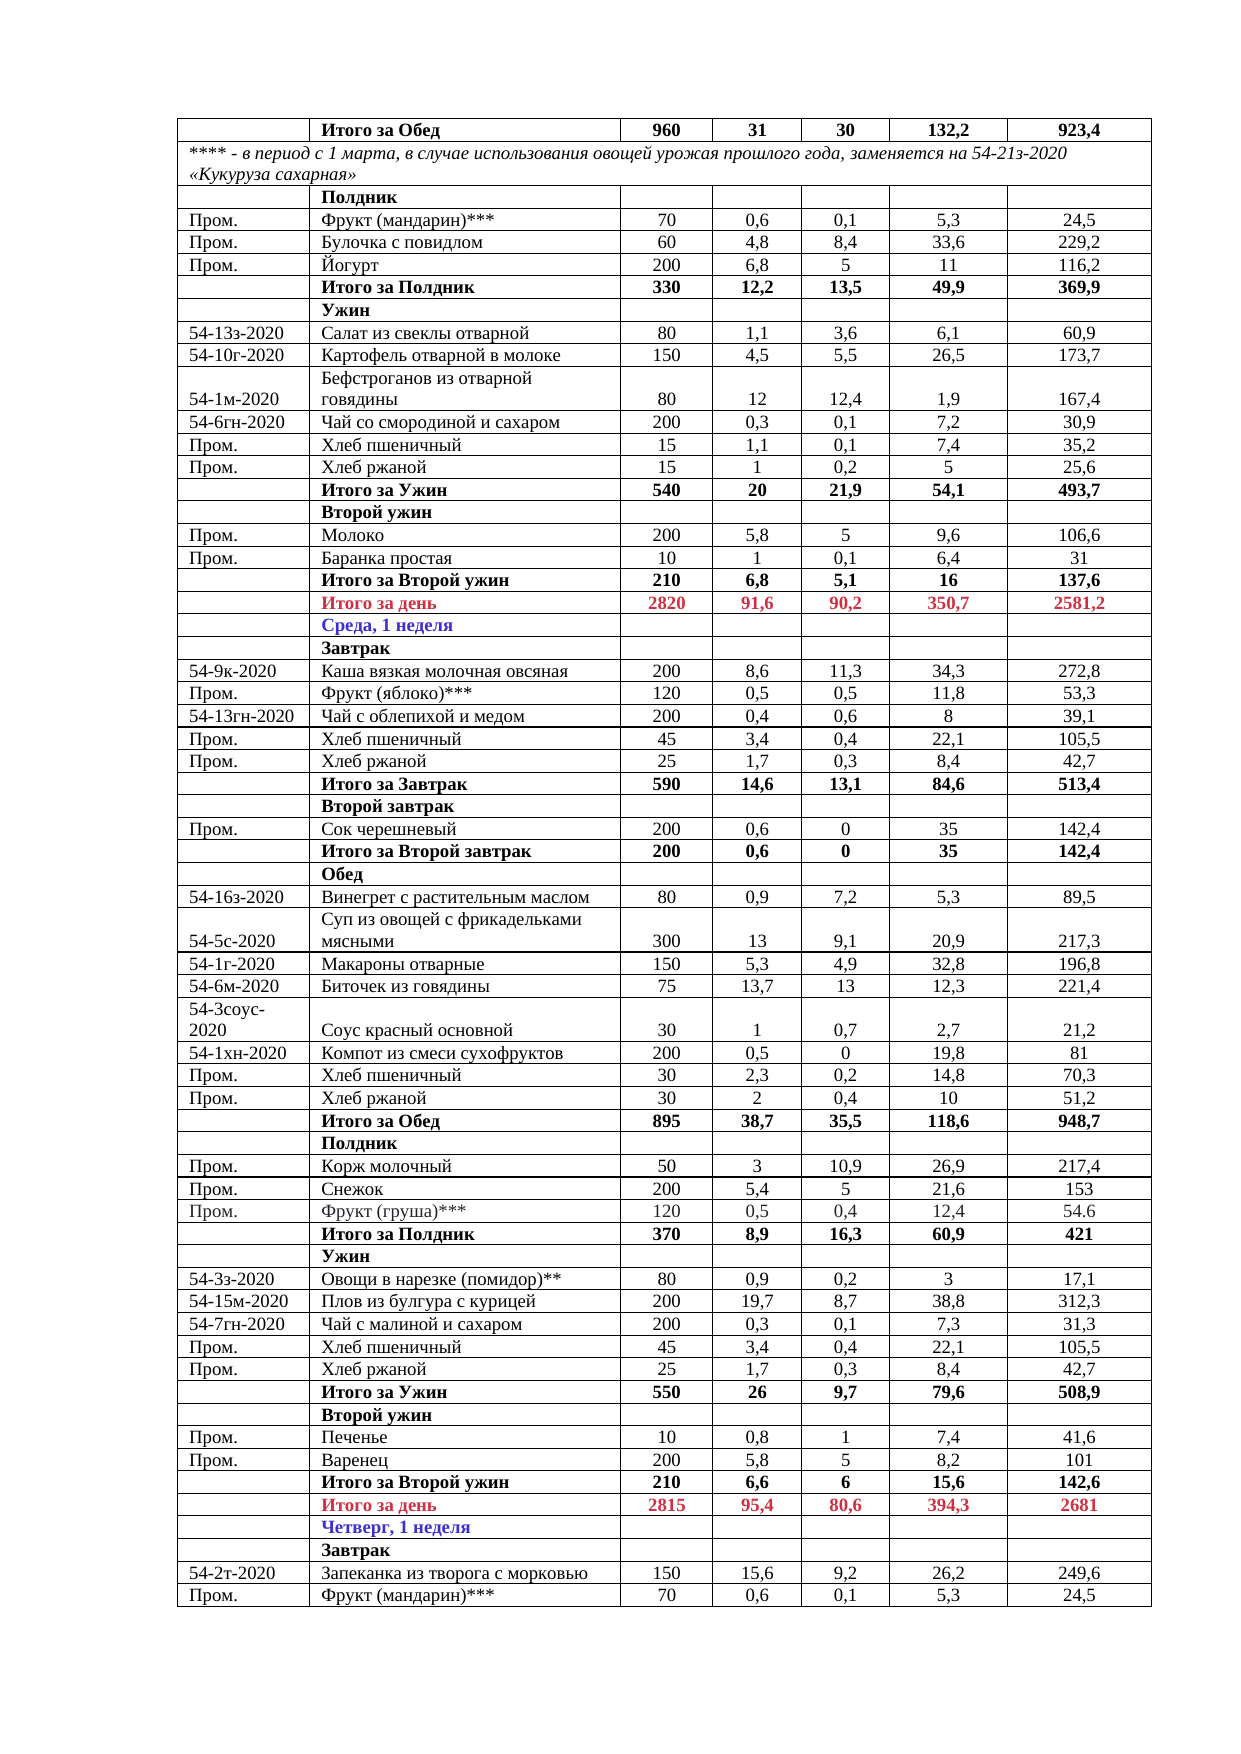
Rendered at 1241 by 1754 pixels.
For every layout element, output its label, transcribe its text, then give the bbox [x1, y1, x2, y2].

table_cell 2681 [1008, 1494, 1151, 1515]
table_cell 8,4 [890, 1358, 1007, 1380]
table_cell 9,2 [802, 1562, 889, 1583]
table_cell 35 [890, 818, 1007, 839]
table_cell 200 [621, 1313, 712, 1334]
table_cell 38,8 [890, 1290, 1007, 1312]
table_cell [178, 1132, 309, 1154]
table_cell 60 [621, 231, 712, 253]
table_cell Второй ужин [310, 501, 620, 523]
table_cell [802, 1132, 889, 1154]
table_cell [1008, 1539, 1151, 1561]
table_cell [178, 795, 309, 817]
table_cell 5 [802, 1178, 889, 1199]
table_cell 0,8 [713, 1426, 801, 1448]
table_cell [178, 501, 309, 523]
table_cell 5,5 [802, 344, 889, 366]
table_cell Пром. [178, 1449, 309, 1470]
table_cell 5,3 [890, 1584, 1007, 1606]
table_cell 11,3 [802, 660, 889, 681]
table_cell 7,4 [890, 434, 1007, 455]
table_cell 54-3з-2020 [178, 1268, 309, 1289]
table_cell Итого за Полдник [310, 1223, 620, 1244]
table_cell [802, 1516, 889, 1538]
table_cell 14,8 [890, 1064, 1007, 1086]
table_cell 30 [621, 998, 712, 1041]
table_cell 32,8 [890, 953, 1007, 974]
table_cell 8,9 [713, 1223, 801, 1244]
table_cell [713, 501, 801, 523]
table_cell [713, 1132, 801, 1154]
table_cell 13,7 [713, 975, 801, 997]
table_cell 54-13гн-2020 [178, 705, 309, 726]
table_cell [802, 501, 889, 523]
table_cell [178, 276, 309, 298]
table_cell [621, 795, 712, 817]
table_cell 12,4 [890, 1200, 1007, 1222]
table_cell [621, 186, 712, 207]
table_cell Чай с облепихой и медом [310, 705, 620, 726]
table_cell 229,2 [1008, 231, 1151, 253]
table_cell [802, 1245, 889, 1267]
table_cell Фрукт (мандарин)*** [310, 209, 620, 230]
table_cell 12,2 [713, 276, 801, 298]
table_cell Полдник [310, 1132, 620, 1154]
table_cell 19,8 [890, 1042, 1007, 1063]
table_cell 54-7гн-2020 [178, 1313, 309, 1334]
table_cell 16,3 [802, 1223, 889, 1244]
table_cell Пром. [178, 254, 309, 275]
table_cell 42,7 [1008, 1358, 1151, 1380]
table_cell [713, 863, 801, 884]
table_cell 54-16з-2020 [178, 886, 309, 907]
table_cell 12,3 [890, 975, 1007, 997]
table_cell 1,1 [713, 434, 801, 455]
table_cell Чай с малиной и сахаром [310, 1313, 620, 1334]
table_cell 9,1 [802, 908, 889, 951]
table_cell 13 [802, 975, 889, 997]
table_cell 3 [713, 1155, 801, 1176]
table_cell 15 [621, 434, 712, 455]
table_cell 80 [621, 322, 712, 343]
table_cell [178, 119, 309, 141]
table_cell Хлеб пшеничный [310, 1336, 620, 1357]
table_cell 3 [890, 1268, 1007, 1289]
table_cell Пром. [178, 818, 309, 839]
table_cell 5,3 [890, 209, 1007, 230]
table_cell Запеканка из творога с морковью [310, 1562, 620, 1583]
table_cell Соус красный основной [310, 998, 620, 1041]
table_cell 0,1 [802, 547, 889, 568]
table_cell Хлеб пшеничный [310, 728, 620, 749]
table_cell 80,6 [802, 1494, 889, 1515]
table_cell [621, 1516, 712, 1538]
table_cell 200 [621, 1042, 712, 1063]
table_cell [1008, 1516, 1151, 1538]
table_cell Хлеб пшеничный [310, 434, 620, 455]
table_cell [713, 637, 801, 658]
table_cell [621, 501, 712, 523]
table_cell 45 [621, 728, 712, 749]
table_cell 12,4 [802, 367, 889, 410]
table_cell 7,2 [890, 411, 1007, 432]
table_cell 21,9 [802, 479, 889, 500]
table_cell Пром. [178, 547, 309, 568]
table_cell 142,4 [1008, 818, 1151, 839]
table_cell 54-15м-2020 [178, 1290, 309, 1312]
table_cell Пром. [178, 750, 309, 772]
table_cell 60,9 [1008, 322, 1151, 343]
table_cell [802, 795, 889, 817]
table_cell 8,2 [890, 1449, 1007, 1470]
table_cell 54-9к-2020 [178, 660, 309, 681]
table_cell 4,5 [713, 344, 801, 366]
table_cell 0,1 [802, 1584, 889, 1606]
table_cell Итого за Обед [310, 1110, 620, 1131]
table_cell 167,4 [1008, 367, 1151, 410]
table_cell 9,7 [802, 1381, 889, 1402]
table_cell Каша вязкая молочная овсяная [310, 660, 620, 681]
table_cell 513,4 [1008, 773, 1151, 794]
table_cell Йогурт [310, 254, 620, 275]
table_cell 1,7 [713, 750, 801, 772]
table_cell 421 [1008, 1223, 1151, 1244]
table_cell 5 [890, 456, 1007, 478]
table_cell Пром. [178, 1336, 309, 1357]
table_cell Хлеб ржаной [310, 750, 620, 772]
table_cell 7,2 [802, 886, 889, 907]
table_cell 0 [802, 818, 889, 839]
table_cell 0,5 [713, 1200, 801, 1222]
table_cell 1 [713, 456, 801, 478]
table_cell 14,6 [713, 773, 801, 794]
table_cell [890, 863, 1007, 884]
table_cell 8,4 [802, 231, 889, 253]
table_cell 1,7 [713, 1358, 801, 1380]
table_cell 0 [802, 1042, 889, 1063]
table_cell 54-10г-2020 [178, 344, 309, 366]
table_cell 142,6 [1008, 1471, 1151, 1493]
table_cell 30 [621, 1087, 712, 1108]
table_cell 89,5 [1008, 886, 1151, 907]
table_cell 0,5 [802, 682, 889, 704]
table_cell 4,9 [802, 953, 889, 974]
table_cell 10 [621, 547, 712, 568]
table_cell 369,9 [1008, 276, 1151, 298]
table_cell Сок черешневый [310, 818, 620, 839]
table_cell 25,6 [1008, 456, 1151, 478]
table_cell Итого за день [310, 1494, 620, 1515]
table_cell 54-3соус-2020 [178, 998, 309, 1041]
table_cell 540 [621, 479, 712, 500]
table_cell [178, 1494, 309, 1515]
table_cell [890, 795, 1007, 817]
table_cell Печенье [310, 1426, 620, 1448]
table_cell [178, 1381, 309, 1402]
table_cell 312,3 [1008, 1290, 1151, 1312]
table_cell 0,6 [713, 1584, 801, 1606]
table_cell 272,8 [1008, 660, 1151, 681]
table_cell **** - в период с 1 марта, в случае использования овощей урожая прошлого года, заменяется на 54-21з-2020 «Кукуруза сахарная» [178, 142, 1151, 185]
table_cell [1008, 299, 1151, 321]
table_cell 17,1 [1008, 1268, 1151, 1289]
table_cell [621, 1539, 712, 1561]
table_cell Итого за Второй ужин [310, 569, 620, 591]
table_cell Обед [310, 863, 620, 884]
table_cell 15 [621, 456, 712, 478]
table_cell Плов из булгура с курицей [310, 1290, 620, 1312]
table_cell 22,1 [890, 728, 1007, 749]
table_cell 0,6 [802, 705, 889, 726]
table_cell [621, 299, 712, 321]
table_cell [890, 1404, 1007, 1425]
table_cell 200 [621, 1178, 712, 1199]
table_cell 30 [802, 119, 889, 141]
table_cell 8,6 [713, 660, 801, 681]
table_cell Салат из свеклы отварной [310, 322, 620, 343]
table_cell 33,6 [890, 231, 1007, 253]
table_cell 49,9 [890, 276, 1007, 298]
table_cell 80 [621, 886, 712, 907]
table_cell [178, 1245, 309, 1267]
table_cell [713, 1245, 801, 1267]
table_cell [178, 773, 309, 794]
table_cell [890, 614, 1007, 636]
table_cell 31 [1008, 547, 1151, 568]
table_cell Завтрак [310, 637, 620, 658]
table_cell Макароны отварные [310, 953, 620, 974]
table_cell 0,6 [713, 209, 801, 230]
table_cell 2,7 [890, 998, 1007, 1041]
table_cell 6,4 [890, 547, 1007, 568]
table_cell 923,4 [1008, 119, 1151, 141]
table_cell [890, 1516, 1007, 1538]
table_cell Пром. [178, 1087, 309, 1108]
table_cell [1008, 637, 1151, 658]
table_cell Итого за Завтрак [310, 773, 620, 794]
table_cell [178, 569, 309, 591]
table_cell Бефстроганов из отварной говядины [310, 367, 620, 410]
table_cell 210 [621, 1471, 712, 1493]
table_cell 21,2 [1008, 998, 1151, 1041]
table_cell 1 [713, 998, 801, 1041]
table_cell [713, 186, 801, 207]
table_cell 1 [713, 547, 801, 568]
table_cell 54-13з-2020 [178, 322, 309, 343]
table_cell Итого за день [310, 592, 620, 613]
table_cell 895 [621, 1110, 712, 1131]
table_cell 200 [621, 524, 712, 546]
table_cell 5,1 [802, 569, 889, 591]
table_cell Итого за Ужин [310, 479, 620, 500]
table_cell 105,5 [1008, 1336, 1151, 1357]
table_cell [713, 1539, 801, 1561]
table_cell [802, 614, 889, 636]
table_cell Итого за Обед [310, 119, 620, 141]
table_cell 330 [621, 276, 712, 298]
table_cell 0,1 [802, 411, 889, 432]
table_cell 54.6 [1008, 1200, 1151, 1222]
table_cell Пром. [178, 1155, 309, 1176]
table_cell [890, 1245, 1007, 1267]
table_cell Второй ужин [310, 1404, 620, 1425]
table_cell [178, 1223, 309, 1244]
table_cell 0,4 [802, 728, 889, 749]
table_cell Картофель отварной в молоке [310, 344, 620, 366]
table_cell 11 [890, 254, 1007, 275]
table_cell 4,8 [713, 231, 801, 253]
table_cell Булочка с повидлом [310, 231, 620, 253]
table_cell 35 [890, 840, 1007, 862]
table_cell 81 [1008, 1042, 1151, 1063]
table_cell 200 [621, 411, 712, 432]
table_cell 5,3 [713, 953, 801, 974]
table_cell Четверг, 1 неделя [310, 1516, 620, 1538]
table_cell 508,9 [1008, 1381, 1151, 1402]
table_cell 6,8 [713, 569, 801, 591]
table_cell 0,4 [802, 1200, 889, 1222]
table_cell 173,7 [1008, 344, 1151, 366]
table_cell 6,8 [713, 254, 801, 275]
table_cell [178, 614, 309, 636]
table_cell 20,9 [890, 908, 1007, 951]
table_cell 3,4 [713, 728, 801, 749]
table_cell Итого за Ужин [310, 1381, 620, 1402]
table_cell 394,3 [890, 1494, 1007, 1515]
table_cell 3,4 [713, 1336, 801, 1357]
table_cell 200 [621, 840, 712, 862]
table_cell 105,5 [1008, 728, 1151, 749]
table_cell 54-1м-2020 [178, 367, 309, 410]
table_cell Хлеб ржаной [310, 1087, 620, 1108]
table_cell Хлеб пшеничный [310, 1064, 620, 1086]
table_cell Компот из смеси сухофруктов [310, 1042, 620, 1063]
table_cell 137,6 [1008, 569, 1151, 591]
table_cell 70,3 [1008, 1064, 1151, 1086]
table_cell 142,4 [1008, 840, 1151, 862]
table_cell [802, 299, 889, 321]
table_cell Итого за Второй ужин [310, 1471, 620, 1493]
table_cell 118,6 [890, 1110, 1007, 1131]
table_cell 0 [802, 840, 889, 862]
table_cell Фрукт (яблоко)*** [310, 682, 620, 704]
table_cell 95,4 [713, 1494, 801, 1515]
table_cell 12 [713, 367, 801, 410]
table_cell [621, 1132, 712, 1154]
table_cell Молоко [310, 524, 620, 546]
table_cell 70 [621, 209, 712, 230]
table_cell 90,2 [802, 592, 889, 613]
table_cell 39,1 [1008, 705, 1151, 726]
table_cell 75 [621, 975, 712, 997]
table_cell 0,3 [802, 1358, 889, 1380]
table_cell [802, 637, 889, 658]
table_cell Ужин [310, 299, 620, 321]
table_cell [1008, 1245, 1151, 1267]
table_cell 960 [621, 119, 712, 141]
table_cell [713, 299, 801, 321]
table_cell 24,5 [1008, 209, 1151, 230]
table_cell 2815 [621, 1494, 712, 1515]
table_cell Пром. [178, 209, 309, 230]
table_cell 26,5 [890, 344, 1007, 366]
table_cell [178, 1471, 309, 1493]
table_cell 54-6гн-2020 [178, 411, 309, 432]
table_cell 26,2 [890, 1562, 1007, 1583]
table_cell [178, 299, 309, 321]
table_cell 196,8 [1008, 953, 1151, 974]
table_cell 24,5 [1008, 1584, 1151, 1606]
table_cell 16 [890, 569, 1007, 591]
table_cell [178, 592, 309, 613]
table_cell 10 [621, 1426, 712, 1448]
table_cell 1,9 [890, 367, 1007, 410]
table_cell 493,7 [1008, 479, 1151, 500]
table_cell 5,8 [713, 524, 801, 546]
table_cell 0,1 [802, 209, 889, 230]
table_cell [802, 186, 889, 207]
table_cell 41,6 [1008, 1426, 1151, 1448]
table_cell Пром. [178, 1358, 309, 1380]
table_cell 53,3 [1008, 682, 1151, 704]
table_cell Хлеб ржаной [310, 1358, 620, 1380]
table_cell 0,2 [802, 1064, 889, 1086]
table_cell 200 [621, 705, 712, 726]
table_cell 21,6 [890, 1178, 1007, 1199]
table_cell 200 [621, 254, 712, 275]
table_cell Полдник [310, 186, 620, 207]
table_cell 0,4 [802, 1087, 889, 1108]
table_cell Винегрет с растительным маслом [310, 886, 620, 907]
table_cell [178, 1539, 309, 1561]
table_cell 200 [621, 660, 712, 681]
table_cell 2581,2 [1008, 592, 1151, 613]
table_cell 35,5 [802, 1110, 889, 1131]
table_cell Пром. [178, 682, 309, 704]
table_cell [802, 863, 889, 884]
table_cell 132,2 [890, 119, 1007, 141]
table_cell 25 [621, 1358, 712, 1380]
table_cell Пром. [178, 456, 309, 478]
table_cell [1008, 795, 1151, 817]
table_cell [178, 1110, 309, 1131]
table_cell 0,1 [802, 1313, 889, 1334]
table_cell 300 [621, 908, 712, 951]
table_cell 0,1 [802, 434, 889, 455]
table_cell [178, 186, 309, 207]
table_cell 11,8 [890, 682, 1007, 704]
table_cell Ужин [310, 1245, 620, 1267]
table_cell 106,6 [1008, 524, 1151, 546]
table_cell 13,5 [802, 276, 889, 298]
table_cell 210 [621, 569, 712, 591]
table_cell 0,7 [802, 998, 889, 1041]
table_cell 30 [621, 1064, 712, 1086]
table_cell [890, 501, 1007, 523]
table_cell Пром. [178, 1426, 309, 1448]
table_cell 590 [621, 773, 712, 794]
table_cell 5 [802, 524, 889, 546]
table_cell Чай со смородиной и сахаром [310, 411, 620, 432]
table_cell 150 [621, 953, 712, 974]
table_cell 5 [802, 254, 889, 275]
table_cell 0,4 [713, 705, 801, 726]
table_cell 30,9 [1008, 411, 1151, 432]
table_cell 13,1 [802, 773, 889, 794]
table_cell 101 [1008, 1449, 1151, 1470]
table_cell 8,7 [802, 1290, 889, 1312]
table_cell 120 [621, 1200, 712, 1222]
table_cell 350,7 [890, 592, 1007, 613]
table_cell 370 [621, 1223, 712, 1244]
table_cell 54-2т-2020 [178, 1562, 309, 1583]
table_cell [802, 1539, 889, 1561]
table_cell 35,2 [1008, 434, 1151, 455]
table_cell 5 [802, 1449, 889, 1470]
table_cell 5,3 [890, 886, 1007, 907]
table_cell 54-1хн-2020 [178, 1042, 309, 1063]
table_cell 31 [713, 119, 801, 141]
table_cell 948,7 [1008, 1110, 1151, 1131]
table_cell 200 [621, 1449, 712, 1470]
table_cell [621, 1245, 712, 1267]
table_cell 80 [621, 1268, 712, 1289]
table_cell Пром. [178, 728, 309, 749]
table_cell Пром. [178, 524, 309, 546]
table_cell [178, 637, 309, 658]
table_cell 54-6м-2020 [178, 975, 309, 997]
table_cell 6,1 [890, 322, 1007, 343]
table_cell 0,3 [713, 1313, 801, 1334]
table_cell 6 [802, 1471, 889, 1493]
table_cell 0,9 [713, 886, 801, 907]
table_cell 153 [1008, 1178, 1151, 1199]
table_cell 51,2 [1008, 1087, 1151, 1108]
table_cell [178, 479, 309, 500]
table_cell Завтрак [310, 1539, 620, 1561]
table_cell 249,6 [1008, 1562, 1151, 1583]
table_cell 0,6 [713, 840, 801, 862]
table_cell 2 [713, 1087, 801, 1108]
table_cell 7,3 [890, 1313, 1007, 1334]
table_cell 10,9 [802, 1155, 889, 1176]
table_cell [802, 1404, 889, 1425]
table_cell [621, 1404, 712, 1425]
table_cell 15,6 [890, 1471, 1007, 1493]
table_cell Баранка простая [310, 547, 620, 568]
table_cell 19,7 [713, 1290, 801, 1312]
table_cell 0,2 [802, 1268, 889, 1289]
table_cell 26 [713, 1381, 801, 1402]
table_cell [890, 186, 1007, 207]
table_cell 42,7 [1008, 750, 1151, 772]
table_cell [713, 1516, 801, 1538]
table_cell [178, 863, 309, 884]
table_cell [621, 863, 712, 884]
table_cell 0,5 [713, 1042, 801, 1063]
table_cell 217,4 [1008, 1155, 1151, 1176]
table_cell Пром. [178, 1064, 309, 1086]
table_cell Второй завтрак [310, 795, 620, 817]
table_cell Итого за Второй завтрак [310, 840, 620, 862]
table_cell [621, 637, 712, 658]
table_cell Суп из овощей с фрикадельками мясными [310, 908, 620, 951]
table_cell 217,3 [1008, 908, 1151, 951]
table_cell [890, 1539, 1007, 1561]
table_cell [1008, 1132, 1151, 1154]
table_cell 25 [621, 750, 712, 772]
table_cell 0,9 [713, 1268, 801, 1289]
table_cell 54,1 [890, 479, 1007, 500]
table_cell 2820 [621, 592, 712, 613]
table_cell 0,3 [802, 750, 889, 772]
table_cell [890, 637, 1007, 658]
table_cell 0,3 [713, 411, 801, 432]
table_cell 221,4 [1008, 975, 1151, 997]
table_cell Корж молочный [310, 1155, 620, 1176]
table_cell 8 [890, 705, 1007, 726]
table_cell 120 [621, 682, 712, 704]
table_cell 7,4 [890, 1426, 1007, 1448]
table_cell Снежок [310, 1178, 620, 1199]
table_cell 0,2 [802, 456, 889, 478]
table_cell 34,3 [890, 660, 1007, 681]
table_cell [178, 1404, 309, 1425]
table_cell 5,8 [713, 1449, 801, 1470]
table_cell 22,1 [890, 1336, 1007, 1357]
table_cell 13 [713, 908, 801, 951]
table_cell 8,4 [890, 750, 1007, 772]
table_cell 9,6 [890, 524, 1007, 546]
table_cell Фрукт (мандарин)*** [310, 1584, 620, 1606]
table_cell 50 [621, 1155, 712, 1176]
table_cell 0,5 [713, 682, 801, 704]
table_cell Пром. [178, 1178, 309, 1199]
table_cell [713, 795, 801, 817]
table_cell 31,3 [1008, 1313, 1151, 1334]
table_cell 15,6 [713, 1562, 801, 1583]
table_cell [890, 299, 1007, 321]
table_cell [1008, 186, 1151, 207]
table_cell [1008, 1404, 1151, 1425]
table_cell 80 [621, 367, 712, 410]
table_cell Пром. [178, 1584, 309, 1606]
table_cell 79,6 [890, 1381, 1007, 1402]
table_cell [178, 840, 309, 862]
table_cell 45 [621, 1336, 712, 1357]
table_cell 70 [621, 1584, 712, 1606]
table_cell [1008, 501, 1151, 523]
table_cell [890, 1132, 1007, 1154]
table_cell 60,9 [890, 1223, 1007, 1244]
table_cell Биточек из говядины [310, 975, 620, 997]
table_cell 26,9 [890, 1155, 1007, 1176]
table_cell 116,2 [1008, 254, 1151, 275]
table_cell Фрукт (груша)*** [310, 1200, 620, 1222]
table_cell 150 [621, 1562, 712, 1583]
table_cell 200 [621, 1290, 712, 1312]
table_cell Овощи в нарезке (помидор)** [310, 1268, 620, 1289]
table_cell Среда, 1 неделя [310, 614, 620, 636]
table_cell [1008, 614, 1151, 636]
table_cell 20 [713, 479, 801, 500]
table_cell 0,4 [802, 1336, 889, 1357]
table_cell [713, 1404, 801, 1425]
table_cell 0,6 [713, 818, 801, 839]
table_cell 2,3 [713, 1064, 801, 1086]
table_cell [713, 614, 801, 636]
table_cell Пром. [178, 1200, 309, 1222]
table_cell 3,6 [802, 322, 889, 343]
table_cell 150 [621, 344, 712, 366]
table_cell 84,6 [890, 773, 1007, 794]
table_cell [178, 1516, 309, 1538]
table_cell 5,4 [713, 1178, 801, 1199]
table_cell 38,7 [713, 1110, 801, 1131]
table_cell [621, 614, 712, 636]
table_cell 54-5с-2020 [178, 908, 309, 951]
table_cell 1,1 [713, 322, 801, 343]
table_cell [1008, 863, 1151, 884]
table_cell Пром. [178, 434, 309, 455]
table_cell 91,6 [713, 592, 801, 613]
table_cell Варенец [310, 1449, 620, 1470]
table_cell 1 [802, 1426, 889, 1448]
table_cell 550 [621, 1381, 712, 1402]
table_cell Итого за Полдник [310, 276, 620, 298]
table_cell Хлеб ржаной [310, 456, 620, 478]
table_cell 54-1г-2020 [178, 953, 309, 974]
table_cell 200 [621, 818, 712, 839]
table_cell 6,6 [713, 1471, 801, 1493]
table_cell Пром. [178, 231, 309, 253]
table_cell 10 [890, 1087, 1007, 1108]
